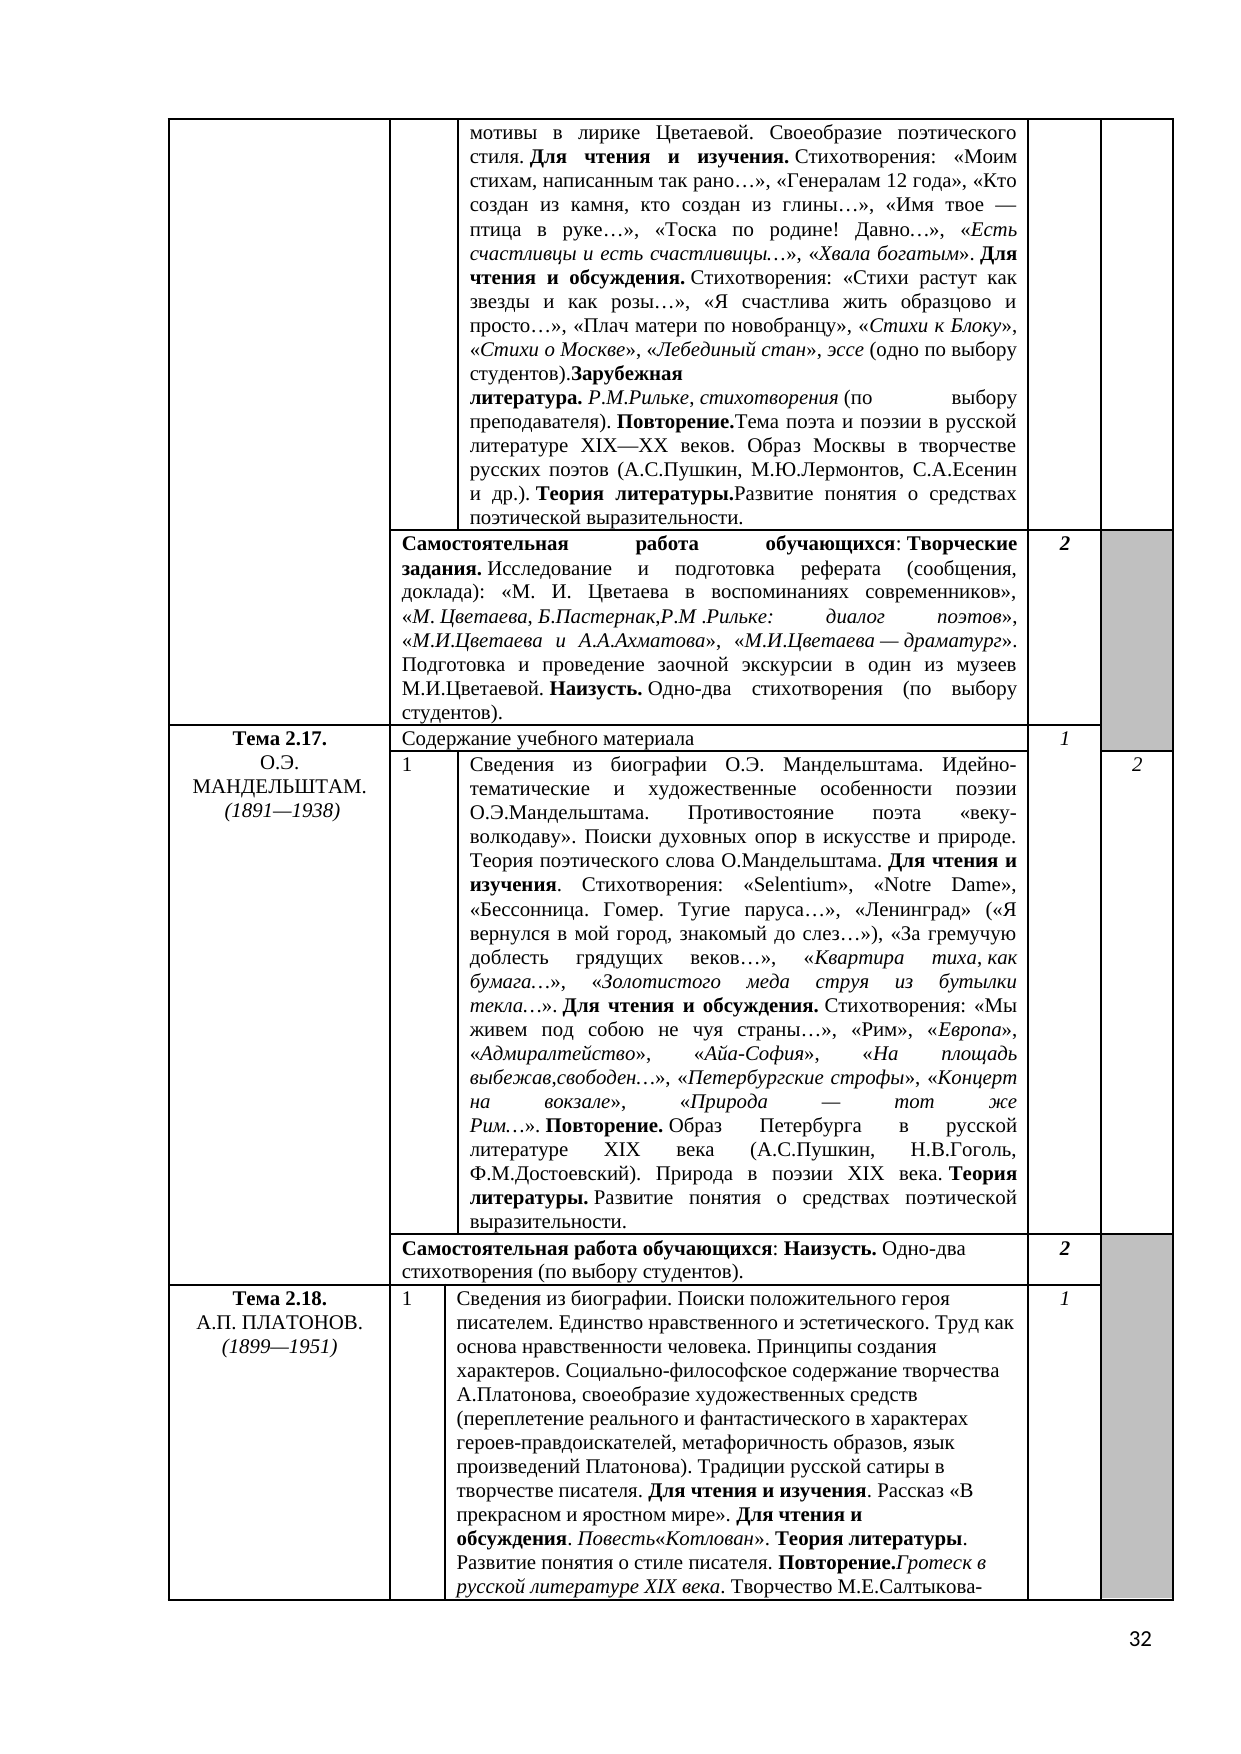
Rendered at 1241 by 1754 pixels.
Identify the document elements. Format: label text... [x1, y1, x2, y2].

table_cell 1 [391, 752, 457, 1233]
table_cell 2 [1102, 752, 1172, 1233]
table_cell 2 [1029, 1235, 1100, 1283]
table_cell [170, 1286, 389, 1598]
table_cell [459, 120, 1027, 529]
table_cell 1 [391, 1286, 444, 1598]
table_cell 2 [1102, 120, 1172, 529]
table_cell Сведения из биографии О.Э. Мандельштама. Идейно-тематические и художественные особенности поэзии О.Э.Мандельштама. Противостояние поэта «веку-волкодаву». Поиски духовных опор в искусстве и природе. Теория поэтического слова О.Мандельштама. Для чтения и изучения. Стихотворения: «Selentium», «Notre Dame», «Бессонница. Гомер. Тугие паруса…», «Ленинград» («Я вернулся в мой город, знакомый до слез…»), «За гремучую доблесть грядущих веков…», «Квартира тиха, как бумага…», «Золотистого меда струя из бутылки текла…». Для чтения и обсуждения. Стихотворения: «Мы живем под собою не чуя страны…», «Рим», «Европа», «Адмиралтейство», «Айа-София», «На площадь выбежав,свободен…», «Петербургские строфы», «Концерт на вокзале», «Природа — тот же Рим…». Повторение. Образ Петербурга в русской литературе XIX века (А.С.Пушкин, Н.В.Гоголь, Ф.М.Достоевский). Природа в поэзии XIX века. Теория литературы. Развитие понятия о средствах поэтической выразительности. [459, 752, 1027, 1233]
table_cell Содержание учебного материала [391, 726, 1027, 750]
table_cell Самостоятельная работа обучающихся: Наизусть. Одно-два стихотворения (по выбору студентов). [391, 1235, 1027, 1283]
table_cell Самостоятельная работа обучающихся: Творческие задания. Исследование и подготовка реферата (сообщения, доклада): «М. И. Цветаева в воспоминаниях современников», «М. Цветаева, Б.Пастернак,Р.М .Рильке: диалог поэтов», «М.И.Цветаева и А.А.Ахматова», «М.И.Цветаева — драматург». Подготовка и проведение заочной экскурсии в один из музеев М.И.Цветаевой. Наизусть. Одно-два стихотворения (по выбору студентов). [391, 531, 1027, 724]
table_cell 2 [1029, 531, 1100, 724]
table_cell 1 [391, 120, 457, 529]
table_cell 1 [1029, 1286, 1100, 1598]
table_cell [446, 1286, 1027, 1598]
table_cell [1102, 531, 1172, 750]
table_cell 1 [1029, 726, 1100, 1233]
table_cell Тема 2.17. О.Э. МАНДЕЛЬШТАМ. (1891—1938) [170, 726, 389, 1283]
table_cell [1102, 1235, 1172, 1598]
